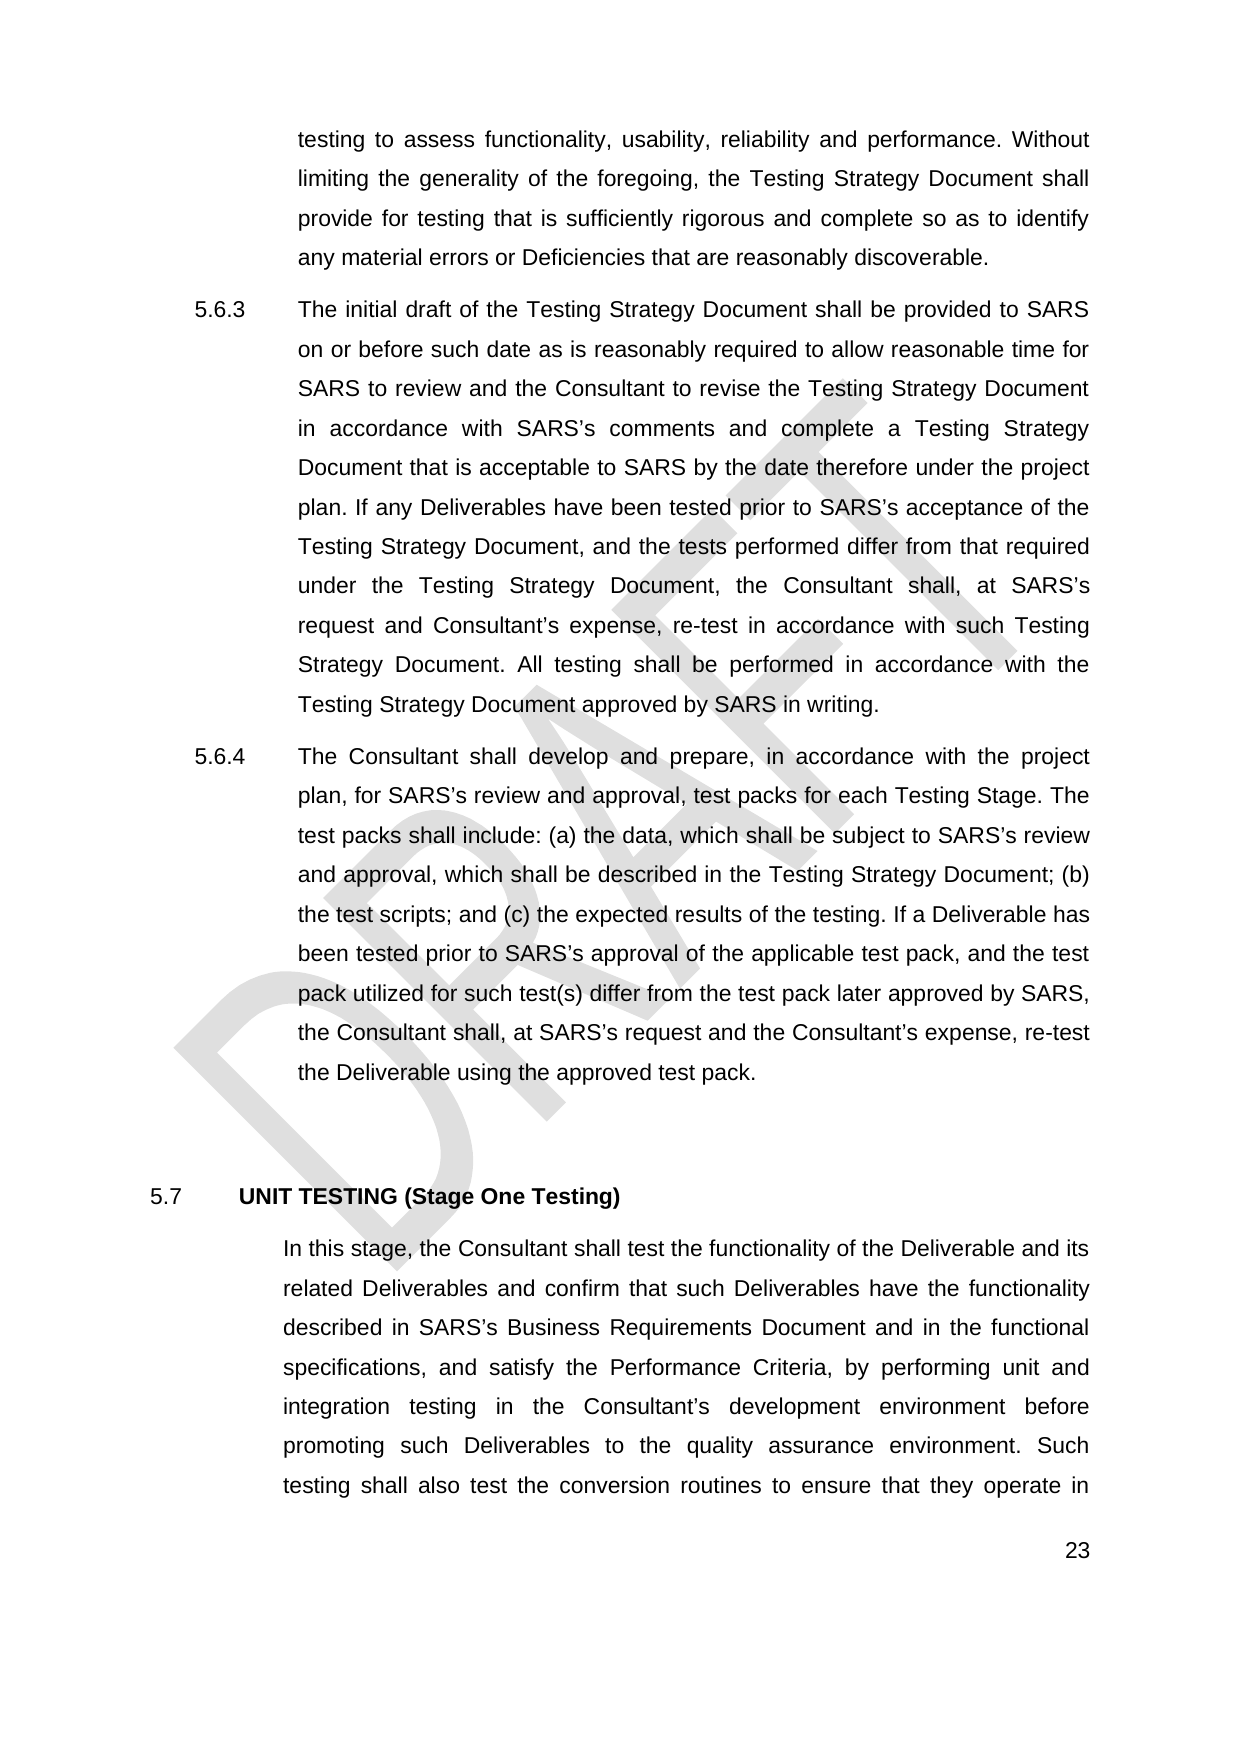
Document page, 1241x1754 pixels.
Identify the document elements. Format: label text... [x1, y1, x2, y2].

list UNIT TESTING (Stage One Testing) [150, 1183, 1090, 1209]
list The Consultant shall develop and prepare, in accordance with the project plan, for SARS’s review and approval, test packs for each Testing Stage. The test packs shall include: (a) the data, which shall be subject to SARS’s review and approval, which shall be described in the Testing Strategy Document; (b) the test scripts; and (c) the expected results of the testing. If a Deliverable has been tested prior to SARS’s approval of the applicable test pack, and the test pack utilized for such test(s) differ from the test pack later approved by SARS, the Consultant shall, at SARS’s request and the Consultant’s expense, re-test the Deliverable using the approved test pack. [194, 743, 1090, 1085]
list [283, 1235, 1090, 1498]
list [194, 126, 1090, 271]
list The initial draft of the Testing Strategy Document shall be provided to SARS on or before such date as is reasonably required to allow reasonable time for SARS to review and the Consultant to revise the Testing Strategy Document in accordance with SARS’s comments and complete a Testing Strategy Document that is acceptable to SARS by the date therefore under the project plan. If any Deliverables have been tested prior to SARS’s acceptance of the Testing Strategy Document, and the tests performed differ from that required under the Testing Strategy Document, the Consultant shall, at SARS’s request and Consultant’s expense, re-test in accordance with such Testing Strategy Document. All testing shall be performed in accordance with the Testing Strategy Document approved by SARS in writing. [194, 296, 1090, 717]
